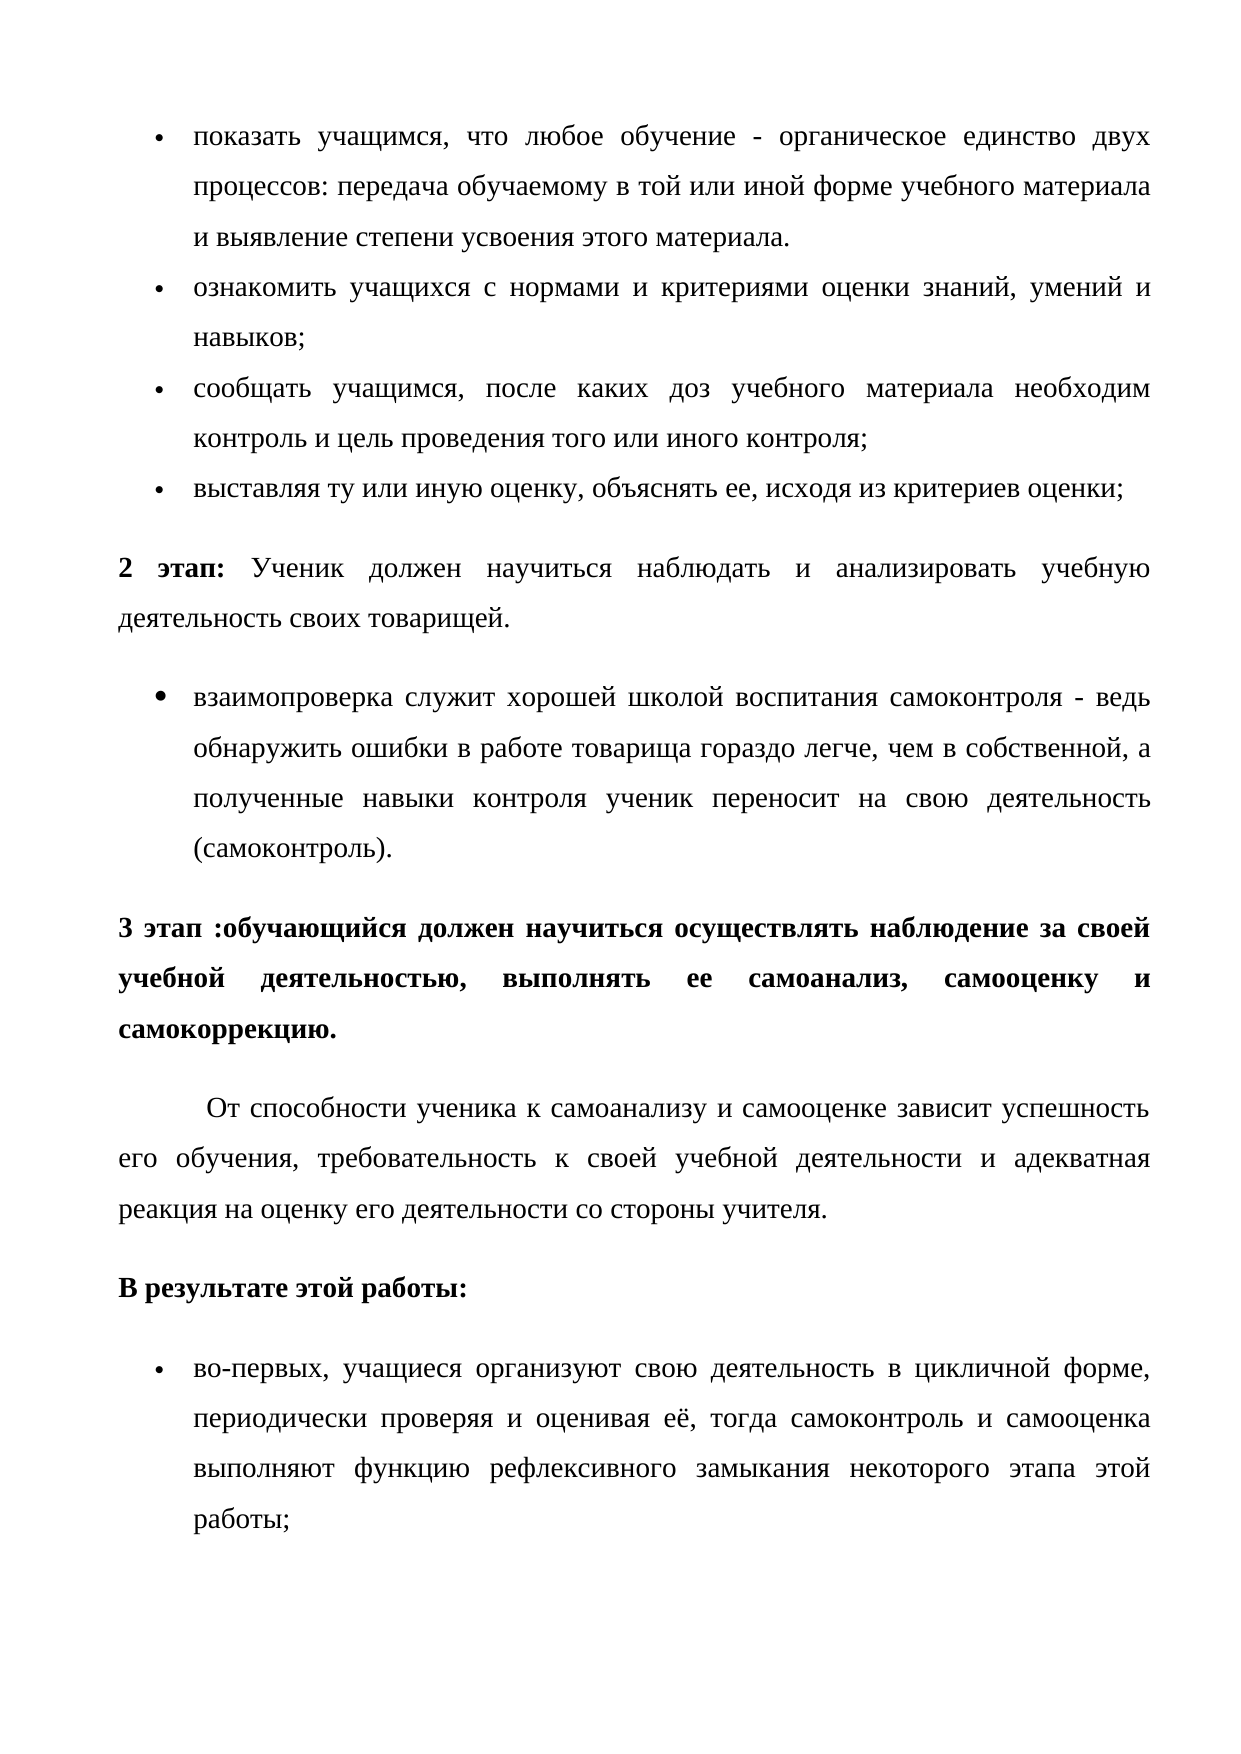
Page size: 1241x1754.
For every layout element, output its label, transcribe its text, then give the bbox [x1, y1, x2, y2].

list во-первых, учащиеся организуют свою деятельность в цикличной форме, периодически проверяя и оценивая её, тогда самоконтроль и самооценка выполняют функцию рефлексивного замыкания некоторого этапа этой работы; [156, 1350, 1152, 1534]
list сообщать учащимся, после каких доз учебного материала необходим контроль и цель проведения того или иного контроля; [156, 370, 1152, 453]
text 2 этап: Ученик должен научиться наблюдать и анализировать учебную деятельность своих товарищей. [118, 583, 1152, 634]
text 3 этап :обучающийся должен научиться осуществлять наблюдение за своей учебной деятельностью, выполнять ее самоанализ, самооценку и самокоррекцию. [118, 910, 1152, 1044]
list выставляя ту или иную оценку, объяснять ее, исходя из критериев оценки; [156, 470, 1152, 504]
list показать учащимся, что любое обучение - органическое единство двух процессов: передача обучаемому в той или иной форме учебного материала и выявление степени усвоения этого материала. [156, 118, 1152, 252]
list ознакомить учащихся с нормами и критериями оценки знаний, умений и навыков; [156, 269, 1152, 353]
text В результате этой работы: [118, 1270, 1152, 1304]
list взаимопроверка служит хорошей школой воспитания самоконтроля - ведь обнаружить ошибки в работе товарища гораздо легче, чем в собственной, а полученные навыки контроля ученик переносит на свою деятельность (самоконтроль). [156, 679, 1152, 864]
text От способности ученика к самоанализу и самооценке зависит успешность его обучения, требовательность к своей учебной деятельности и адекватная реакция на оценку его деятельности со стороны учителя. [118, 1090, 1152, 1224]
